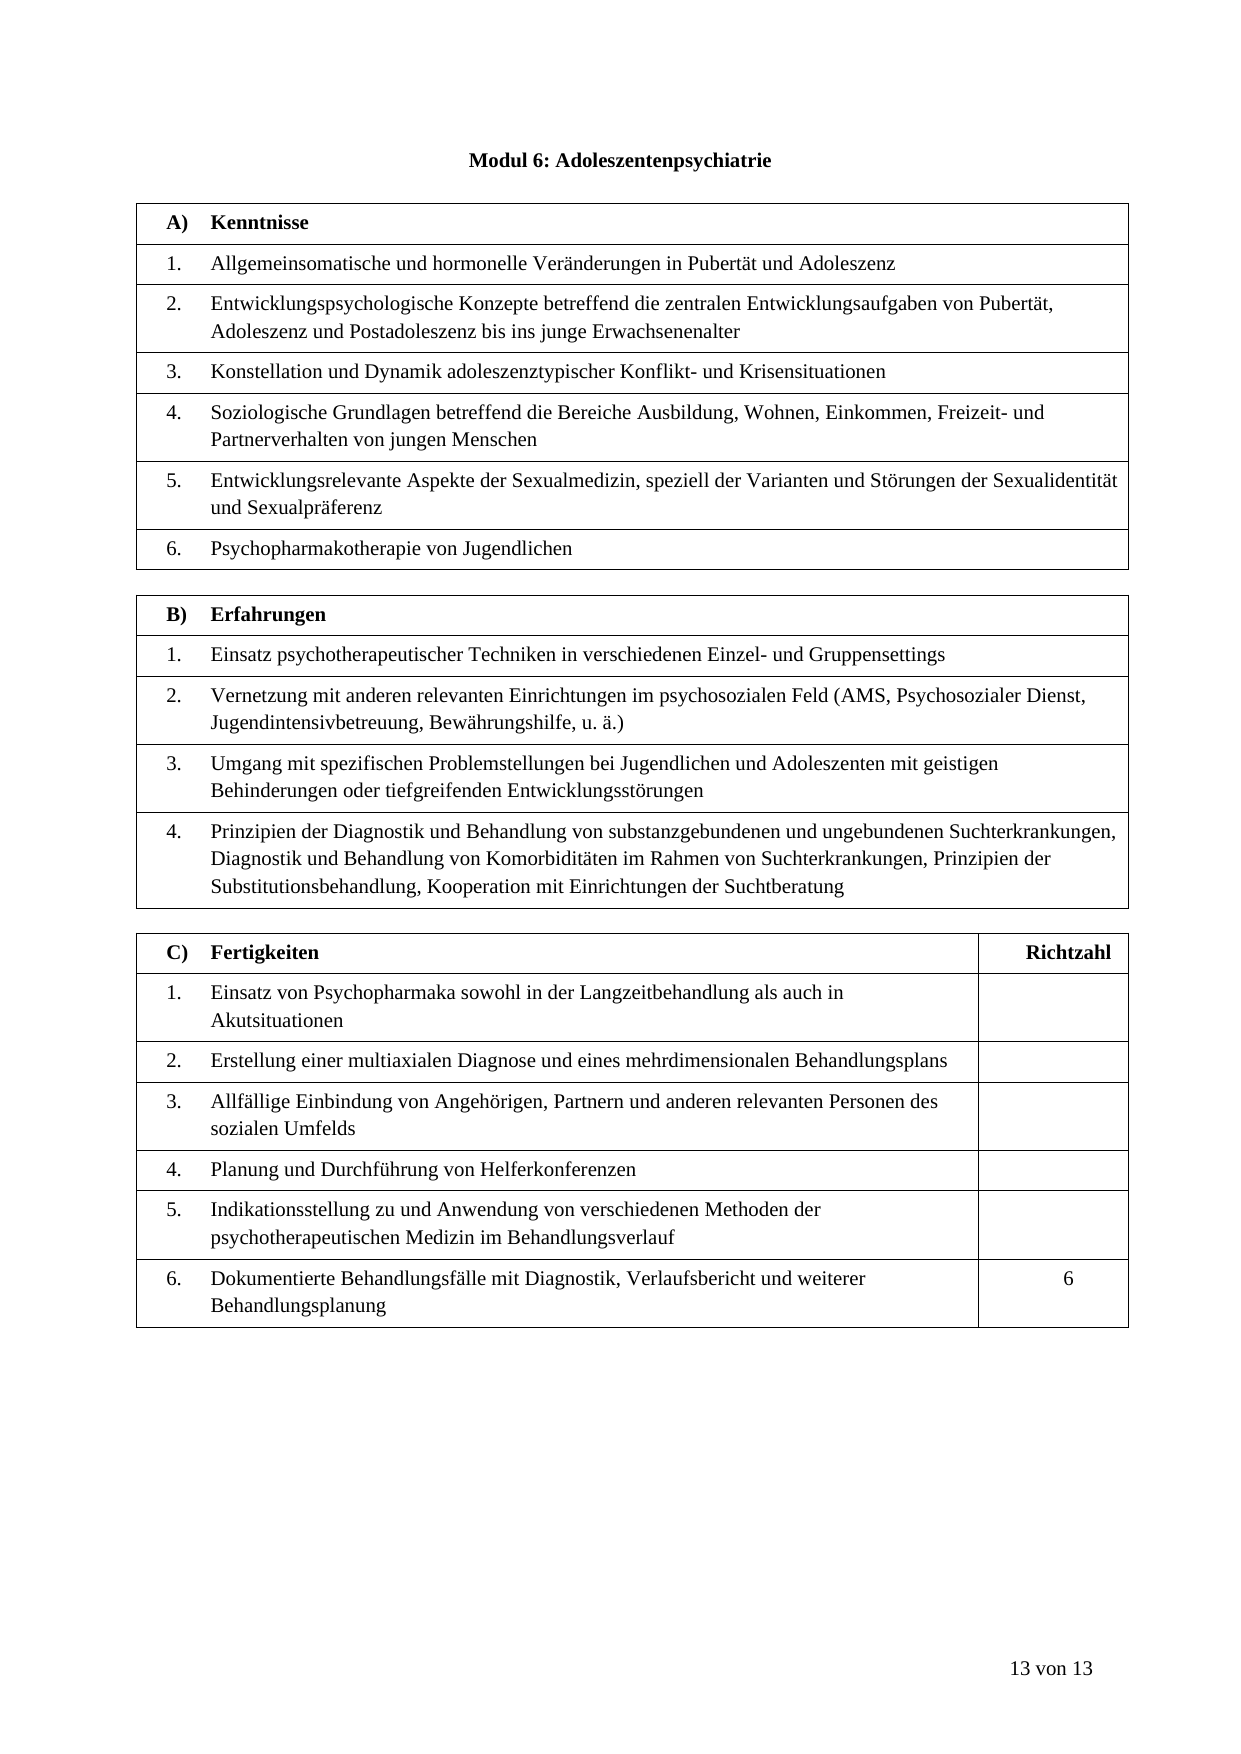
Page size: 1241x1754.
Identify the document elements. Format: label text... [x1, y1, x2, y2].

table_cell Planung und Durchführung von Helferkonferenzen [137, 1151, 978, 1190]
table_cell Allfällige Einbindung von Angehörigen, Partnern und anderen relevanten Personen des sozialen Umfelds [137, 1083, 978, 1150]
table_cell Soziologische Grundlagen betreffend die Bereiche Ausbildung, Wohnen, Einkommen, Freizeit- und Partnerverhalten von jungen Menschen [137, 394, 1128, 461]
table_cell [979, 1083, 1128, 1150]
table_cell [979, 1191, 1128, 1258]
table_header C) Fertigkeiten [137, 934, 978, 973]
table_header B) Erfahrungen [137, 596, 1128, 635]
table_header Richtzahl [979, 934, 1128, 973]
table_cell Allgemeinsomatische und hormonelle Veränderungen in Pubertät und Adoleszenz [137, 245, 1128, 284]
table_cell Umgang mit spezifischen Problemstellungen bei Jugendlichen und Adoleszenten mit geistigen Behinderungen oder tiefgreifenden Entwicklungsstörungen [137, 745, 1128, 812]
table_cell [979, 974, 1128, 1041]
table_cell [979, 1042, 1128, 1082]
table_cell 6 [979, 1260, 1128, 1327]
table_cell Psychopharmakotherapie von Jugendlichen [137, 530, 1128, 569]
table_cell Einsatz von Psychopharmaka sowohl in der Langzeitbehandlung als auch in Akutsituationen [137, 974, 978, 1041]
table_cell Erstellung einer multiaxialen Diagnose und eines mehrdimensionalen Behandlungsplans [137, 1042, 978, 1082]
table_cell Konstellation und Dynamik adoleszenztypischer Konflikt- und Krisensituationen [137, 353, 1128, 393]
table_cell Vernetzung mit anderen relevanten Einrichtungen im psychosozialen Feld (AMS, Psychosozialer Dienst, Jugendintensivbetreuung, Bewährungshilfe, u. ä.) [137, 677, 1128, 744]
table_cell Dokumentierte Behandlungsfälle mit Diagnostik, Verlaufsbericht und weiterer Behandlungsplanung [137, 1260, 978, 1327]
table_cell Entwicklungspsychologische Konzepte betreffend die zentralen Entwicklungsaufgaben von Pubertät, Adoleszenz und Postadoleszenz bis ins junge Erwachsenenalter [137, 285, 1128, 352]
table_cell Einsatz psychotherapeutischer Techniken in verschiedenen Einzel- und Gruppensettings [137, 636, 1128, 676]
table_cell Indikationsstellung zu und Anwendung von verschiedenen Methoden der psychotherapeutischen Medizin im Behandlungsverlauf [137, 1191, 978, 1258]
table_header A) Kenntnisse [137, 204, 1128, 243]
text Modul 6: Adoleszentenpsychiatrie [148, 148, 1092, 172]
table_cell [979, 1151, 1128, 1190]
table_cell Prinzipien der Diagnostik und Behandlung von substanzgebundenen und ungebundenen Suchterkrankungen, Diagnostik und Behandlung von Komorbiditäten im Rahmen von Suchterkrankungen, Prinzipien der Substitutionsbehandlung, Kooperation mit Einrichtungen der Suchtberatung [137, 813, 1128, 907]
table_cell Entwicklungsrelevante Aspekte der Sexualmedizin, speziell der Varianten und Störungen der Sexualidentität und Sexualpräferenz [137, 462, 1128, 529]
